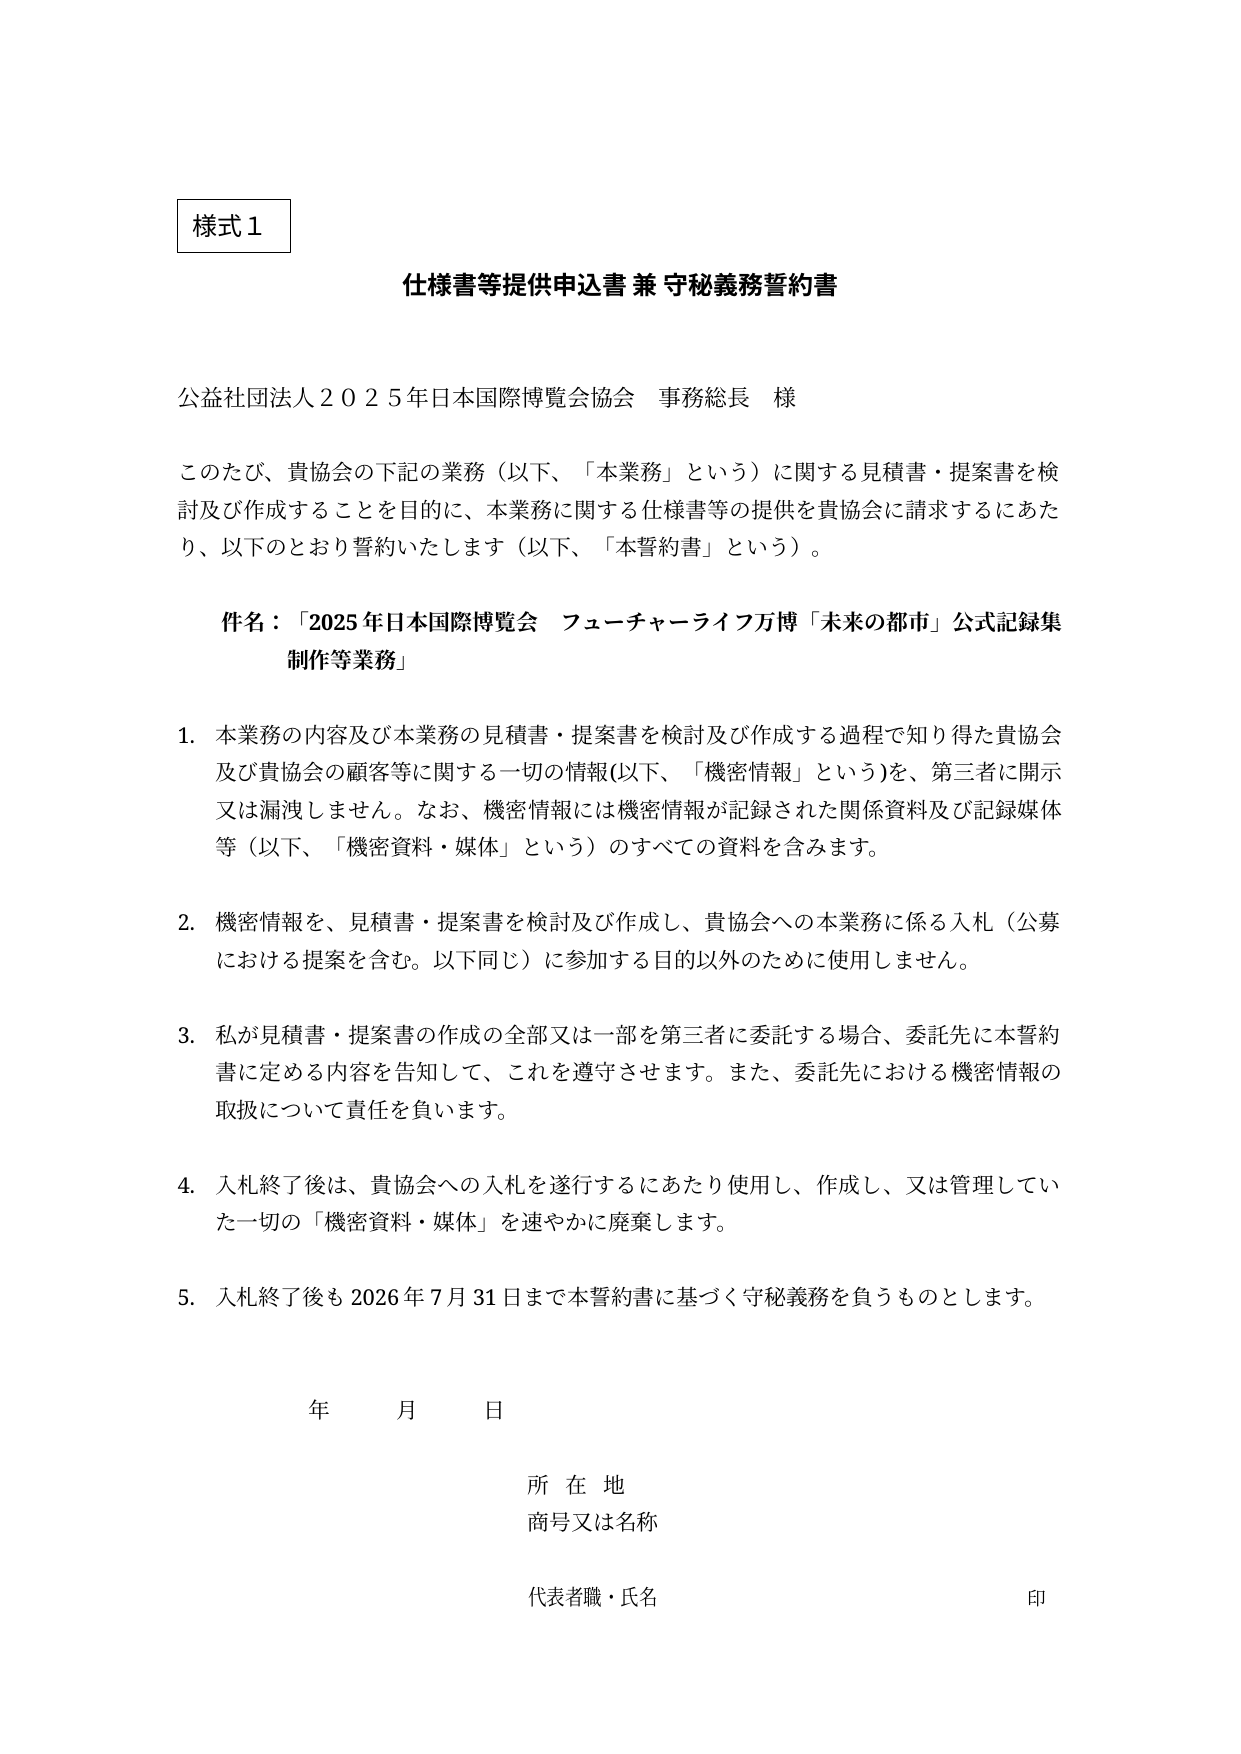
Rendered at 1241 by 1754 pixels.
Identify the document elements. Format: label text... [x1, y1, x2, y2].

list 入札終了後も2026年7月31日まで本誓約書に基づく守秘義務を負うものとします。 [177, 1277, 1063, 1315]
text 所在地 [177, 1465, 1063, 1502]
list 機密情報を、見積書・提案書を検討及び作成し、貴協会への本業務に係る入札（公募における提案を含む。以下同じ）に参加する目的以外のために使用しません。 [177, 902, 1063, 977]
text 商号又は名称 [177, 1502, 1063, 1540]
text 年 月 日 [177, 1390, 1063, 1427]
list 本業務の内容及び本業務の見積書・提案書を検討及び作成する過程で知り得た貴協会及び貴協会の顧客等に関する一切の情報(以下、「機密情報」という)を、第三者に開示又は漏洩しません。なお、機密情報には機密情報が記録された関係資料及び記録媒体等（以下、「機密資料・媒体」という）のすべての資料を含みます。 [177, 715, 1063, 865]
text 件名：「2025年日本国際博覧会 フューチャーライフ万博「未来の都市」公式記録集制作等業務」 [221, 602, 1063, 677]
text 仕様書等提供申込書 兼 守秘義務誓約書 [177, 265, 1063, 302]
list 入札終了後は、貴協会への入札を遂行するにあたり使用し、作成し、又は管理していた一切の「機密資料・媒体」を速やかに廃棄します。 [177, 1165, 1063, 1240]
text このたび、貴協会の下記の業務（以下、「本業務」という）に関する見積書・提案書を検討及び作成することを目的に、本業務に関する仕様書等の提供を貴協会に請求するにあたり、以下のとおり誓約いたします（以下、「本誓約書」という）。 [177, 452, 1063, 565]
text 公益社団法人２０２５年日本国際博覧会協会 事務総長 様 [177, 377, 1063, 415]
list 私が見積書・提案書の作成の全部又は一部を第三者に委託する場合、委託先に本誓約書に定める内容を告知して、これを遵守させます。また、委託先における機密情報の取扱について責任を負います。 [177, 1015, 1063, 1127]
text 代表者職・氏名 印 [177, 1577, 1063, 1615]
